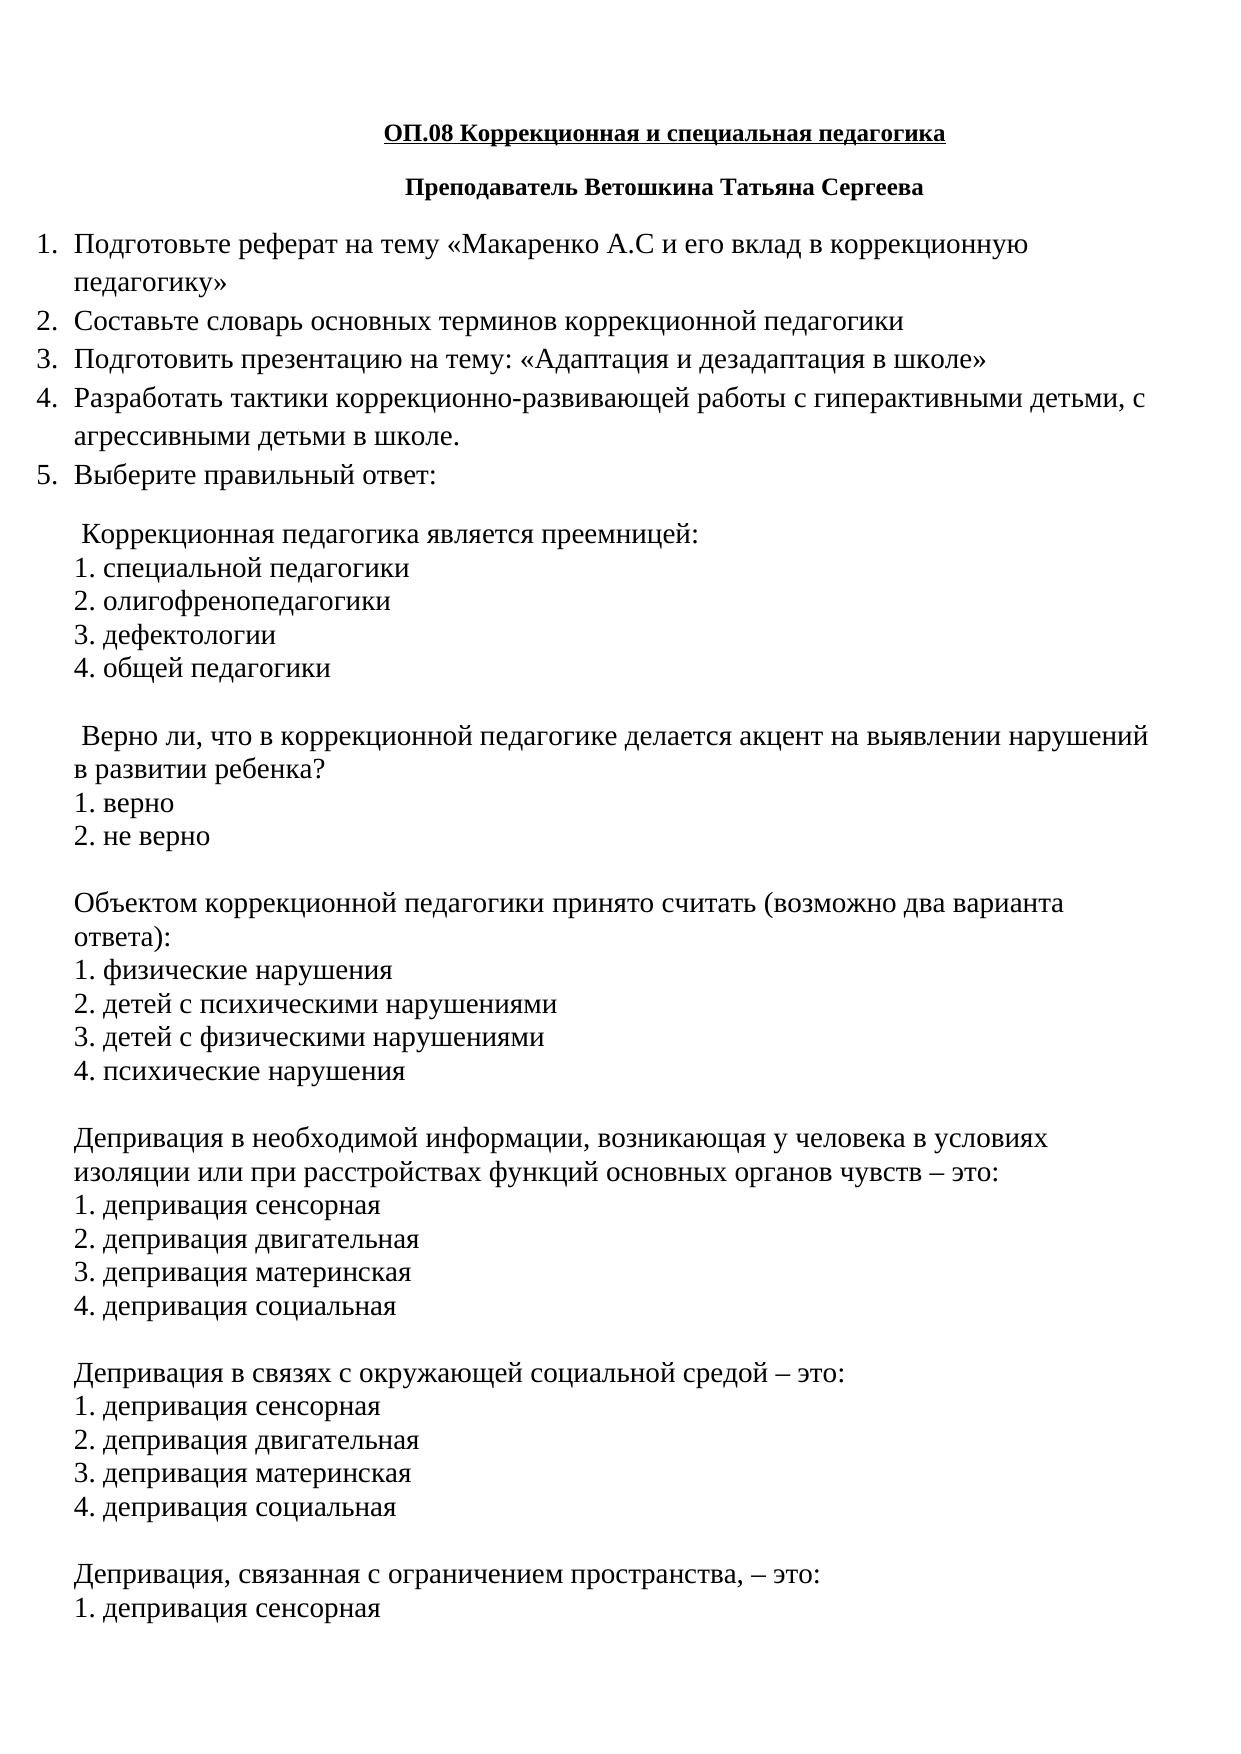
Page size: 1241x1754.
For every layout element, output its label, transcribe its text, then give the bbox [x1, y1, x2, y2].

text 3. детей с физическими нарушениями [74, 1019, 1152, 1053]
text 3. депривация материнская [74, 1254, 1152, 1288]
text Депривация, связанная с ограничением пространства, – это: [74, 1556, 1152, 1590]
text 1. верно [74, 785, 1152, 818]
text 2. олигофренопедагогики [74, 583, 1152, 617]
text Коррекционная педагогика является преемницей: [74, 516, 1152, 550]
list Составьте словарь основных терминов коррекционной педагогики [36, 303, 1152, 336]
text 3. дефектологии [74, 617, 1152, 651]
text 1. депривация сенсорная [74, 1187, 1152, 1221]
list Разработать тактики коррекционно-развивающей работы с гиперактивными детьми, с агрессивными детьми в школе. [36, 380, 1152, 452]
text 1. физические нарушения [74, 952, 1152, 986]
text 1. специальной педагогики [74, 550, 1152, 583]
text 2. депривация двигательная [74, 1221, 1152, 1254]
text 4. общей педагогики [74, 651, 1152, 684]
text ОП.08 Коррекционная и специальная педагогика [177, 118, 1152, 147]
text Преподаватель Ветошкина Татьяна Сергеева [177, 172, 1152, 201]
text 3. депривация материнская [74, 1456, 1152, 1489]
list Выберите правильный ответ: [36, 457, 1152, 491]
list Подготовить презентацию на тему: «Адаптация и дезадаптация в школе» [36, 341, 1152, 375]
text 4. депривация социальная [74, 1489, 1152, 1523]
text 4. психические нарушения [74, 1053, 1152, 1087]
text 2. детей с психическими нарушениями [74, 986, 1152, 1019]
text 1. депривация сенсорная [74, 1590, 1152, 1623]
text Депривация в связях с окружающей социальной средой – это: [74, 1355, 1152, 1388]
text 2. депривация двигательная [74, 1422, 1152, 1456]
text Верно ли, что в коррекционной педагогике делается акцент на выявлении нарушений в развитии ребенка? [74, 718, 1152, 785]
text 4. депривация социальная [74, 1288, 1152, 1321]
text 1. депривация сенсорная [74, 1388, 1152, 1422]
list Подготовьте реферат на тему «Макаренко А.С и его вклад в коррекционную педагогику» [36, 226, 1152, 298]
text Объектом коррекционной педагогики принято считать (возможно два варианта ответа): [74, 885, 1152, 952]
text 2. не верно [74, 818, 1152, 852]
text Депривация в необходимой информации, возникающая у человека в условиях изоляции или при расстройствах функций основных органов чувств – это: [74, 1120, 1152, 1187]
